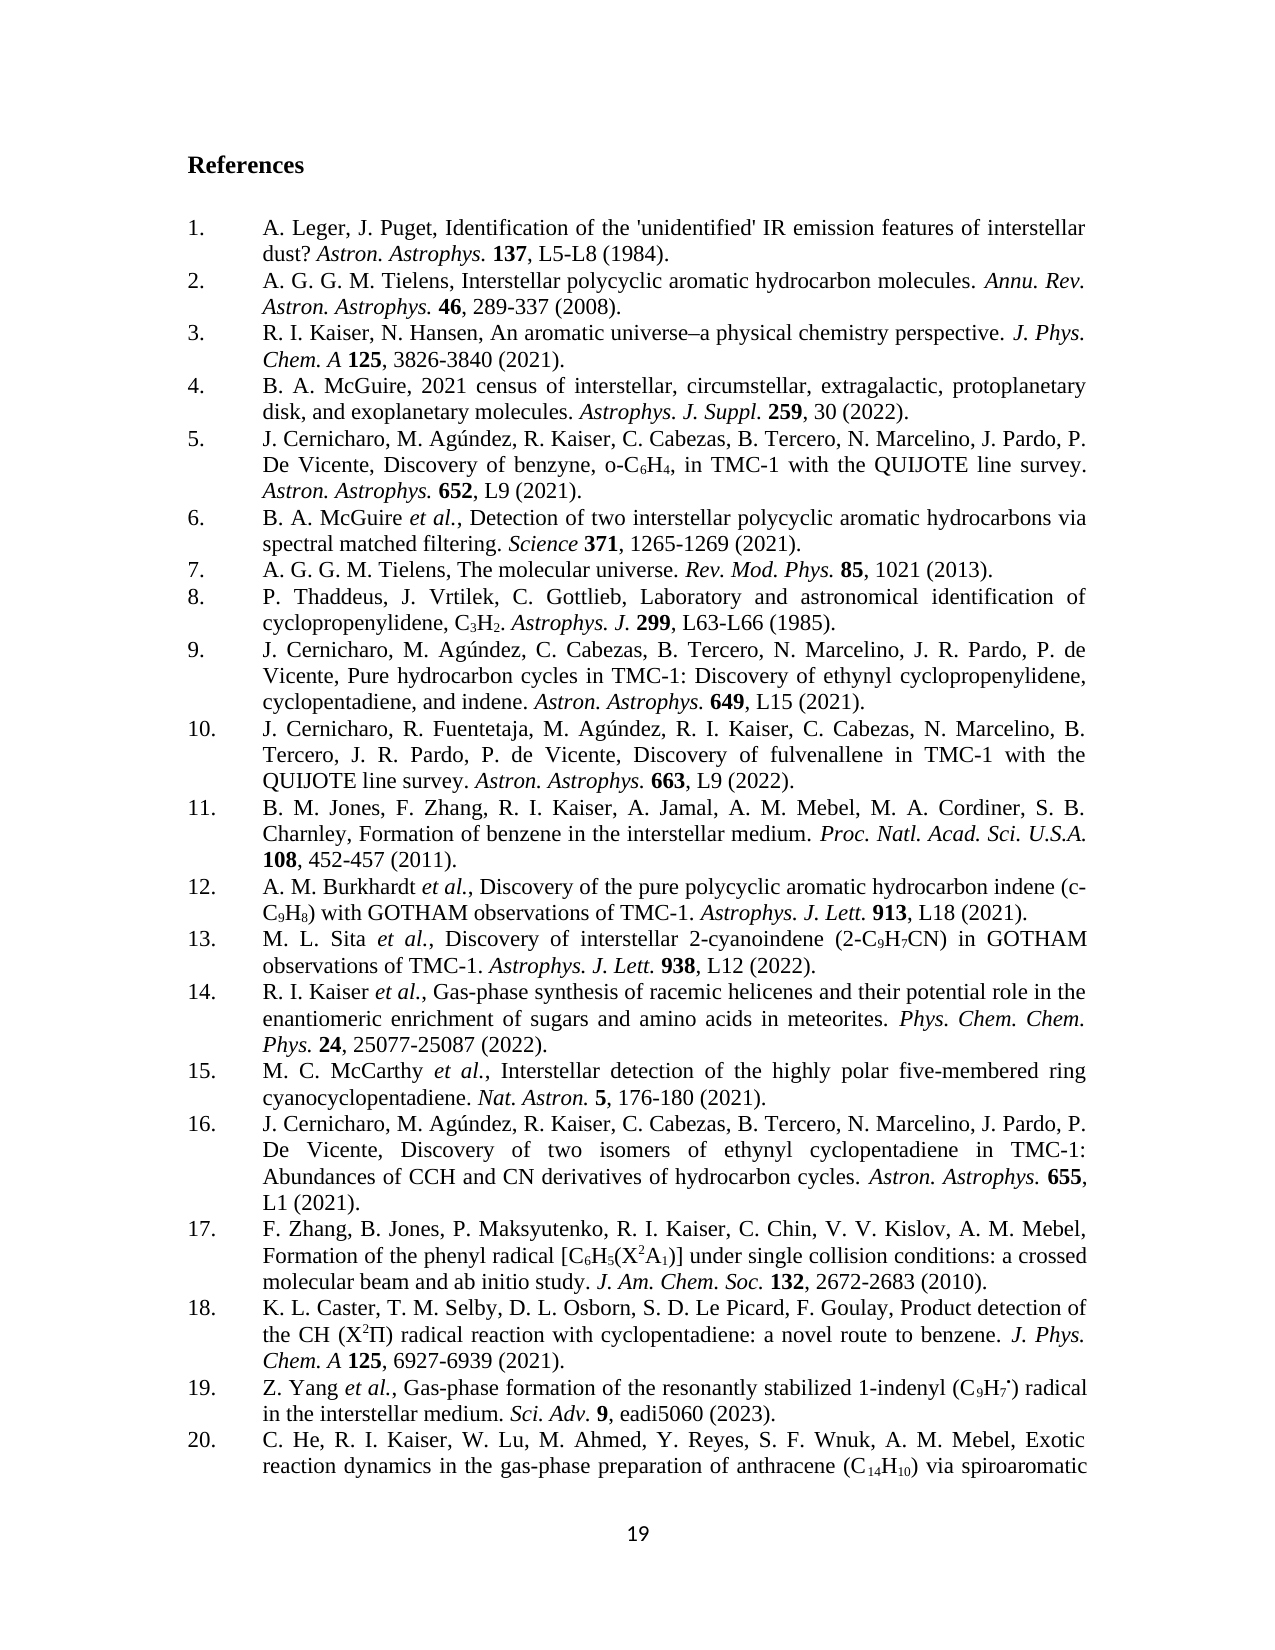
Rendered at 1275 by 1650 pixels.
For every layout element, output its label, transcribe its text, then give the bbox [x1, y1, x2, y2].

text References [187, 150, 1087, 179]
text 19. Z. Yang et al., Gas-phase formation of the resonantly stabilized 1-indenyl (C9H7•) radical in the interstellar medium. Sci. Adv. 9, eadi5060 (2023). [187, 1373, 1087, 1426]
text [187, 1426, 1087, 1479]
text 11. B. M. Jones, F. Zhang, R. I. Kaiser, A. Jamal, A. M. Mebel, M. A. Cordiner, S. B. Charnley, Formation of benzene in the interstellar medium. Proc. Natl. Acad. Sci. U.S.A. 108, 452-457 (2011). [187, 794, 1087, 873]
text 2. A. G. G. M. Tielens, Interstellar polycyclic aromatic hydrocarbon molecules. Annu. Rev. Astron. Astrophys. 46, 289-337 (2008). [187, 267, 1087, 319]
text 17. F. Zhang, B. Jones, P. Maksyutenko, R. I. Kaiser, C. Chin, V. V. Kislov, A. M. Mebel, Formation of the phenyl radical [C6H5(X2A1)] under single collision conditions: a crossed molecular beam and ab initio study. J. Am. Chem. Soc. 132, 2672-2683 (2010). [187, 1215, 1087, 1294]
text 1. A. Leger, J. Puget, Identification of the 'unidentified' IR emission features of interstellar dust? Astron. Astrophys. 137, L5-L8 (1984). [187, 214, 1087, 267]
text 14. R. I. Kaiser et al., Gas-phase synthesis of racemic helicenes and their potential role in the enantiomeric enrichment of sugars and amino acids in meteorites. Phys. Chem. Chem. Phys. 24, 25077-25087 (2022). [187, 978, 1087, 1057]
text 7. A. G. G. M. Tielens, The molecular universe. Rev. Mod. Phys. 85, 1021 (2013). [187, 557, 1087, 583]
text 16. J. Cernicharo, M. Agúndez, R. Kaiser, C. Cabezas, B. Tercero, N. Marcelino, J. Pardo, P. De Vicente, Discovery of two isomers of ethynyl cyclopentadiene in TMC-1: Abundances of CCH and CN derivatives of hydrocarbon cycles. Astron. Astrophys. 655, L1 (2021). [187, 1110, 1087, 1215]
text 3. R. I. Kaiser, N. Hansen, An aromatic universe–a physical chemistry perspective. J. Phys. Chem. A 125, 3826-3840 (2021). [187, 319, 1087, 372]
text 13. M. L. Sita et al., Discovery of interstellar 2-cyanoindene (2-C9H7CN) in GOTHAM observations of TMC-1. Astrophys. J. Lett. 938, L12 (2022). [187, 926, 1087, 978]
text 8. P. Thaddeus, J. Vrtilek, C. Gottlieb, Laboratory and astronomical identification of cyclopropenylidene, C3H2. Astrophys. J. 299, L63-L66 (1985). [187, 583, 1087, 636]
text 12. A. M. Burkhardt et al., Discovery of the pure polycyclic aromatic hydrocarbon indene (c-C9H8) with GOTHAM observations of TMC-1. Astrophys. J. Lett. 913, L18 (2021). [187, 873, 1087, 926]
text 9. J. Cernicharo, M. Agúndez, C. Cabezas, B. Tercero, N. Marcelino, J. R. Pardo, P. de Vicente, Pure hydrocarbon cycles in TMC-1: Discovery of ethynyl cyclopropenylidene, cyclopentadiene, and indene. Astron. Astrophys. 649, L15 (2021). [187, 636, 1087, 715]
text 5. J. Cernicharo, M. Agúndez, R. Kaiser, C. Cabezas, B. Tercero, N. Marcelino, J. Pardo, P. De Vicente, Discovery of benzyne, o-C6H4, in TMC-1 with the QUIJOTE line survey. Astron. Astrophys. 652, L9 (2021). [187, 425, 1087, 504]
text 18. K. L. Caster, T. M. Selby, D. L. Osborn, S. D. Le Picard, F. Goulay, Product detection of the CH (X2Π) radical reaction with cyclopentadiene: a novel route to benzene. J. Phys. Chem. A 125, 6927-6939 (2021). [187, 1294, 1087, 1373]
text 15. M. C. McCarthy et al., Interstellar detection of the highly polar five-membered ring cyanocyclopentadiene. Nat. Astron. 5, 176-180 (2021). [187, 1057, 1087, 1110]
text 4. B. A. McGuire, 2021 census of interstellar, circumstellar, extragalactic, protoplanetary disk, and exoplanetary molecules. Astrophys. J. Suppl. 259, 30 (2022). [187, 372, 1087, 425]
text 10. J. Cernicharo, R. Fuentetaja, M. Agúndez, R. I. Kaiser, C. Cabezas, N. Marcelino, B. Tercero, J. R. Pardo, P. de Vicente, Discovery of fulvenallene in TMC-1 with the QUIJOTE line survey. Astron. Astrophys. 663, L9 (2022). [187, 715, 1087, 794]
text 6. B. A. McGuire et al., Detection of two interstellar polycyclic aromatic hydrocarbons via spectral matched filtering. Science 371, 1265-1269 (2021). [187, 504, 1087, 557]
